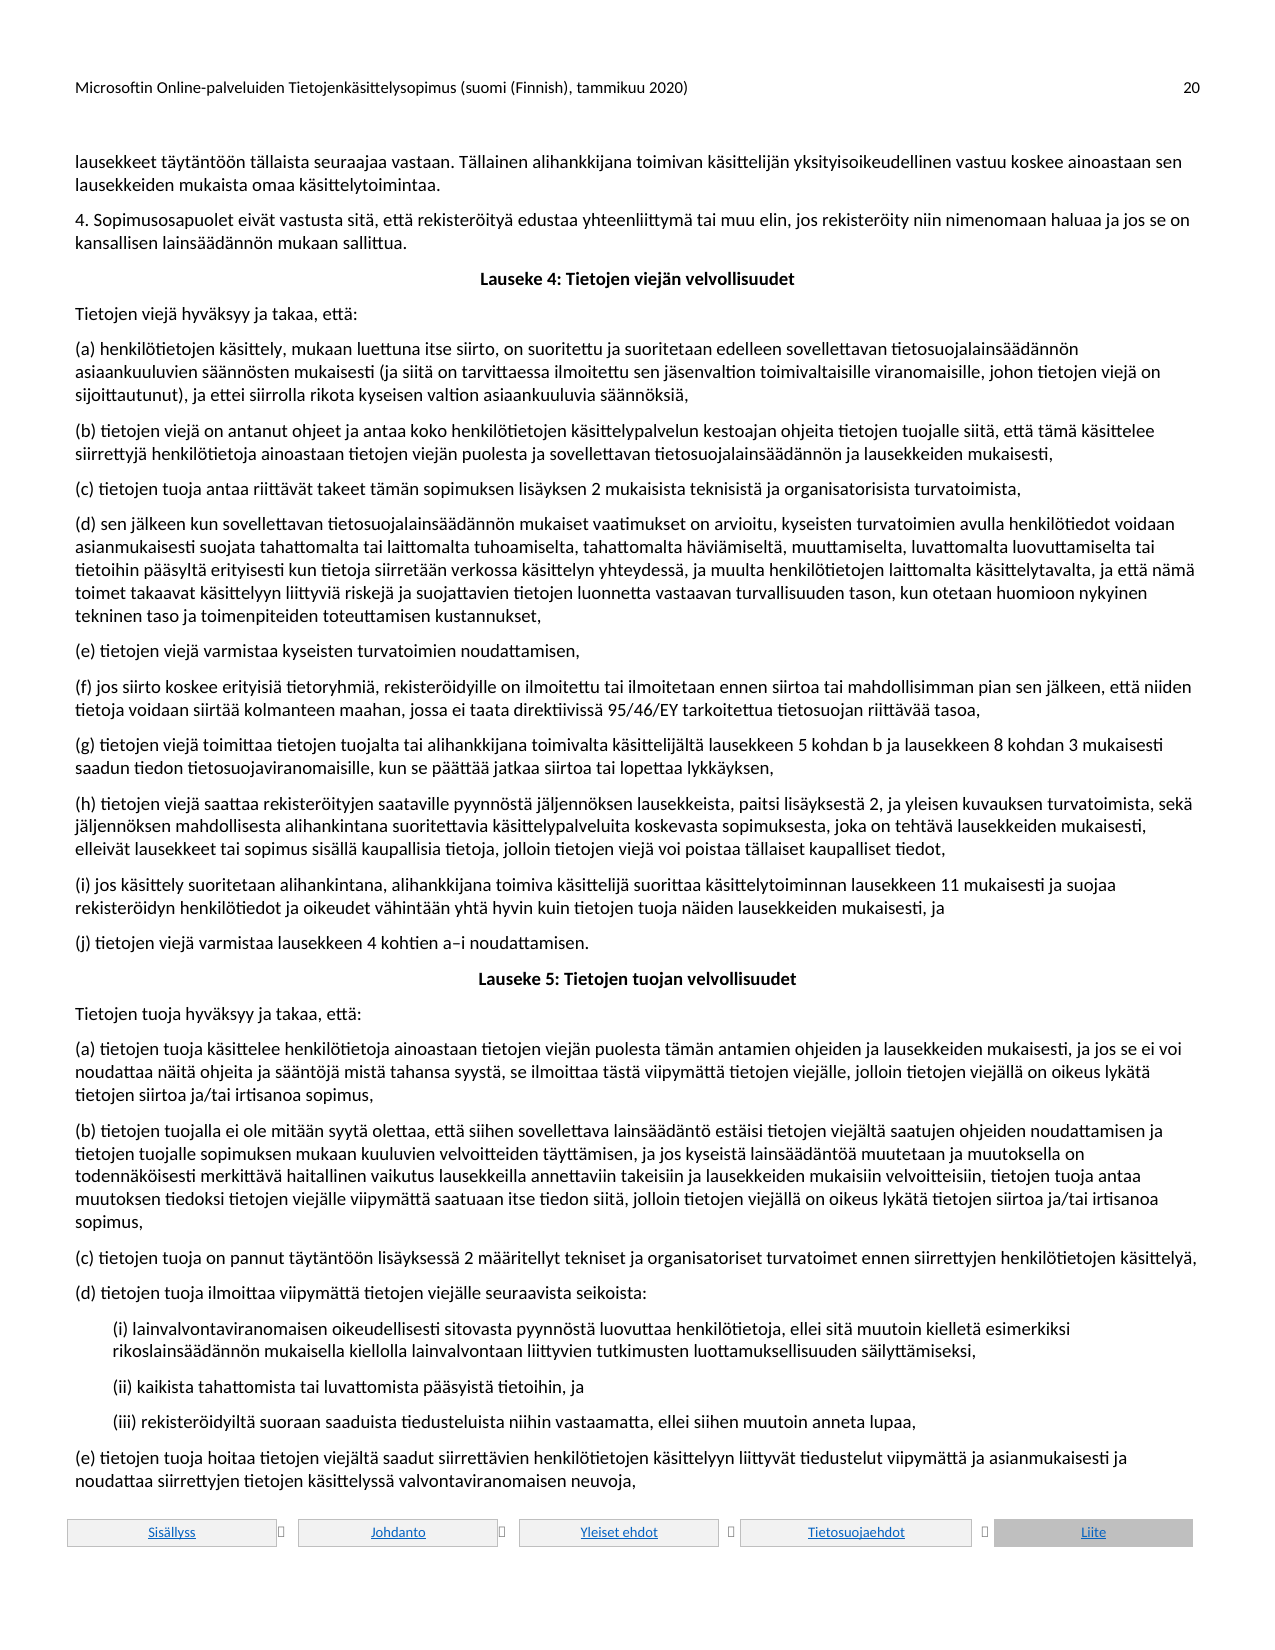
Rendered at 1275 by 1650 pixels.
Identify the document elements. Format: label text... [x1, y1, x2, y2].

list Lauseke 4: Tietojen viejän velvollisuudet [75, 267, 1200, 289]
list (e) tietojen tuoja hoitaa tietojen viejältä saadut siirrettävien henkilötietojen käsittelyyn liittyvät tiedustelut viipymättä ja asianmukaisesti ja noudattaa siirrettyjen tietojen käsittelyssä valvontaviranomaisen neuvoja, [75, 1446, 1200, 1492]
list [75, 150, 1200, 196]
list (ii) kaikista tahattomista tai luvattomista pääsyistä tietoihin, ja [112, 1375, 1200, 1398]
list (e) tietojen viejä varmistaa kyseisten turvatoimien noudattamisen, [75, 639, 1200, 662]
list Tietojen viejä hyväksyy ja takaa, että: [75, 302, 1200, 325]
list (h) tietojen viejä saattaa rekisteröityjen saataville pyynnöstä jäljennöksen lausekkeista, paitsi lisäyksestä 2, ja yleisen kuvauksen turvatoimista, sekä jäljennöksen mahdollisesta alihankintana suoritettavia käsittelypalveluita koskevasta sopimuksesta, joka on tehtävä lausekkeiden mukaisesti, elleivät lausekkeet tai sopimus sisällä kaupallisia tietoja, jolloin tietojen viejä voi poistaa tällaiset kaupalliset tiedot, [75, 792, 1200, 860]
list (a) henkilötietojen käsittely, mukaan luettuna itse siirto, on suoritettu ja suoritetaan edelleen sovellettavan tietosuojalainsäädännön asiaankuuluvien säännösten mukaisesti (ja siitä on tarvittaessa ilmoitettu sen jäsenvaltion toimivaltaisille viranomaisille, johon tietojen viejä on sijoittautunut), ja ettei siirrolla rikota kyseisen valtion asiaankuuluvia säännöksiä, [75, 337, 1200, 406]
list (a) tietojen tuoja käsittelee henkilötietoja ainoastaan tietojen viejän puolesta tämän antamien ohjeiden ja lausekkeiden mukaisesti, ja jos se ei voi noudattaa näitä ohjeita ja sääntöjä mistä tahansa syystä, se ilmoittaa tästä viipymättä tietojen viejälle, jolloin tietojen viejällä on oikeus lykätä tietojen siirtoa ja/tai irtisanoa sopimus, [75, 1037, 1200, 1106]
list (iii) rekisteröidyiltä suoraan saaduista tiedusteluista niihin vastaamatta, ellei siihen muutoin anneta lupaa, [112, 1410, 1200, 1433]
list (i) lainvalvontaviranomaisen oikeudellisesti sitovasta pyynnöstä luovuttaa henkilötietoja, ellei sitä muutoin kielletä esimerkiksi rikoslainsäädännön mukaisella kiellolla lainvalvontaan liittyvien tutkimusten luottamuksellisuuden säilyttämiseksi, [112, 1317, 1200, 1362]
list (c) tietojen tuoja on pannut täytäntöön lisäyksessä 2 määritellyt tekniset ja organisatoriset turvatoimet ennen siirrettyjen henkilötietojen käsittelyä, [75, 1246, 1200, 1269]
list 4. Sopimusosapuolet eivät vastusta sitä, että rekisteröityä edustaa yhteenliittymä tai muu elin, jos rekisteröity niin nimenomaan haluaa ja jos se on kansallisen lainsäädännön mukaan sallittua. [75, 208, 1200, 254]
list (c) tietojen tuoja antaa riittävät takeet tämän sopimuksen lisäyksen 2 mukaisista teknisistä ja organisatorisista turvatoimista, [75, 477, 1200, 500]
list (j) tietojen viejä varmistaa lausekkeen 4 kohtien a–i noudattamisen. [75, 931, 1200, 954]
list (b) tietojen tuojalla ei ole mitään syytä olettaa, että siihen sovellettava lainsäädäntö estäisi tietojen viejältä saatujen ohjeiden noudattamisen ja tietojen tuojalle sopimuksen mukaan kuuluvien velvoitteiden täyttämisen, ja jos kyseistä lainsäädäntöä muutetaan ja muutoksella on todennäköisesti merkittävä haitallinen vaikutus lausekkeilla annettaviin takeisiin ja lausekkeiden mukaisiin velvoitteisiin, tietojen tuoja antaa muutoksen tiedoksi tietojen viejälle viipymättä saatuaan itse tiedon siitä, jolloin tietojen viejällä on oikeus lykätä tietojen siirtoa ja/tai irtisanoa sopimus, [75, 1119, 1200, 1233]
list (d) tietojen tuoja ilmoittaa viipymättä tietojen viejälle seuraavista seikoista: [75, 1281, 1200, 1304]
list (d) sen jälkeen kun sovellettavan tietosuojalainsäädännön mukaiset vaatimukset on arvioitu, kyseisten turvatoimien avulla henkilötiedot voidaan asianmukaisesti suojata tahattomalta tai laittomalta tuhoamiselta, tahattomalta häviämiseltä, muuttamiselta, luvattomalta luovuttamiselta tai tietoihin pääsyltä erityisesti kun tietoja siirretään verkossa käsittelyn yhteydessä, ja muulta henkilötietojen laittomalta käsittelytavalta, ja että nämä toimet takaavat käsittelyyn liittyviä riskejä ja suojattavien tietojen luonnetta vastaavan turvallisuuden tason, kun otetaan huomioon nykyinen tekninen taso ja toimenpiteiden toteuttamisen kustannukset, [75, 512, 1200, 627]
list (g) tietojen viejä toimittaa tietojen tuojalta tai alihankkijana toimivalta käsittelijältä lausekkeen 5 kohdan b ja lausekkeen 8 kohdan 3 mukaisesti saadun tiedon tietosuojaviranomaisille, kun se päättää jatkaa siirtoa tai lopettaa lykkäyksen, [75, 733, 1200, 779]
list (i) jos käsittely suoritetaan alihankintana, alihankkijana toimiva käsittelijä suorittaa käsittelytoiminnan lausekkeen 11 mukaisesti ja suojaa rekisteröidyn henkilötiedot ja oikeudet vähintään yhtä hyvin kuin tietojen tuoja näiden lausekkeiden mukaisesti, ja [75, 873, 1200, 919]
list (b) tietojen viejä on antanut ohjeet ja antaa koko henkilötietojen käsittelypalvelun kestoajan ohjeita tietojen tuojalle siitä, että tämä käsittelee siirrettyjä henkilötietoja ainoastaan tietojen viejän puolesta ja sovellettavan tietosuojalainsäädännön ja lausekkeiden mukaisesti, [75, 419, 1200, 464]
list Lauseke 5: Tietojen tuojan velvollisuudet [75, 967, 1200, 989]
list (f) jos siirto koskee erityisiä tietoryhmiä, rekisteröidyille on ilmoitettu tai ilmoitetaan ennen siirtoa tai mahdollisimman pian sen jälkeen, että niiden tietoja voidaan siirtää kolmanteen maahan, jossa ei taata direktiivissä 95/46/EY tarkoitettua tietosuojan riittävää tasoa, [75, 675, 1200, 721]
list Tietojen tuoja hyväksyy ja takaa, että: [75, 1002, 1200, 1025]
